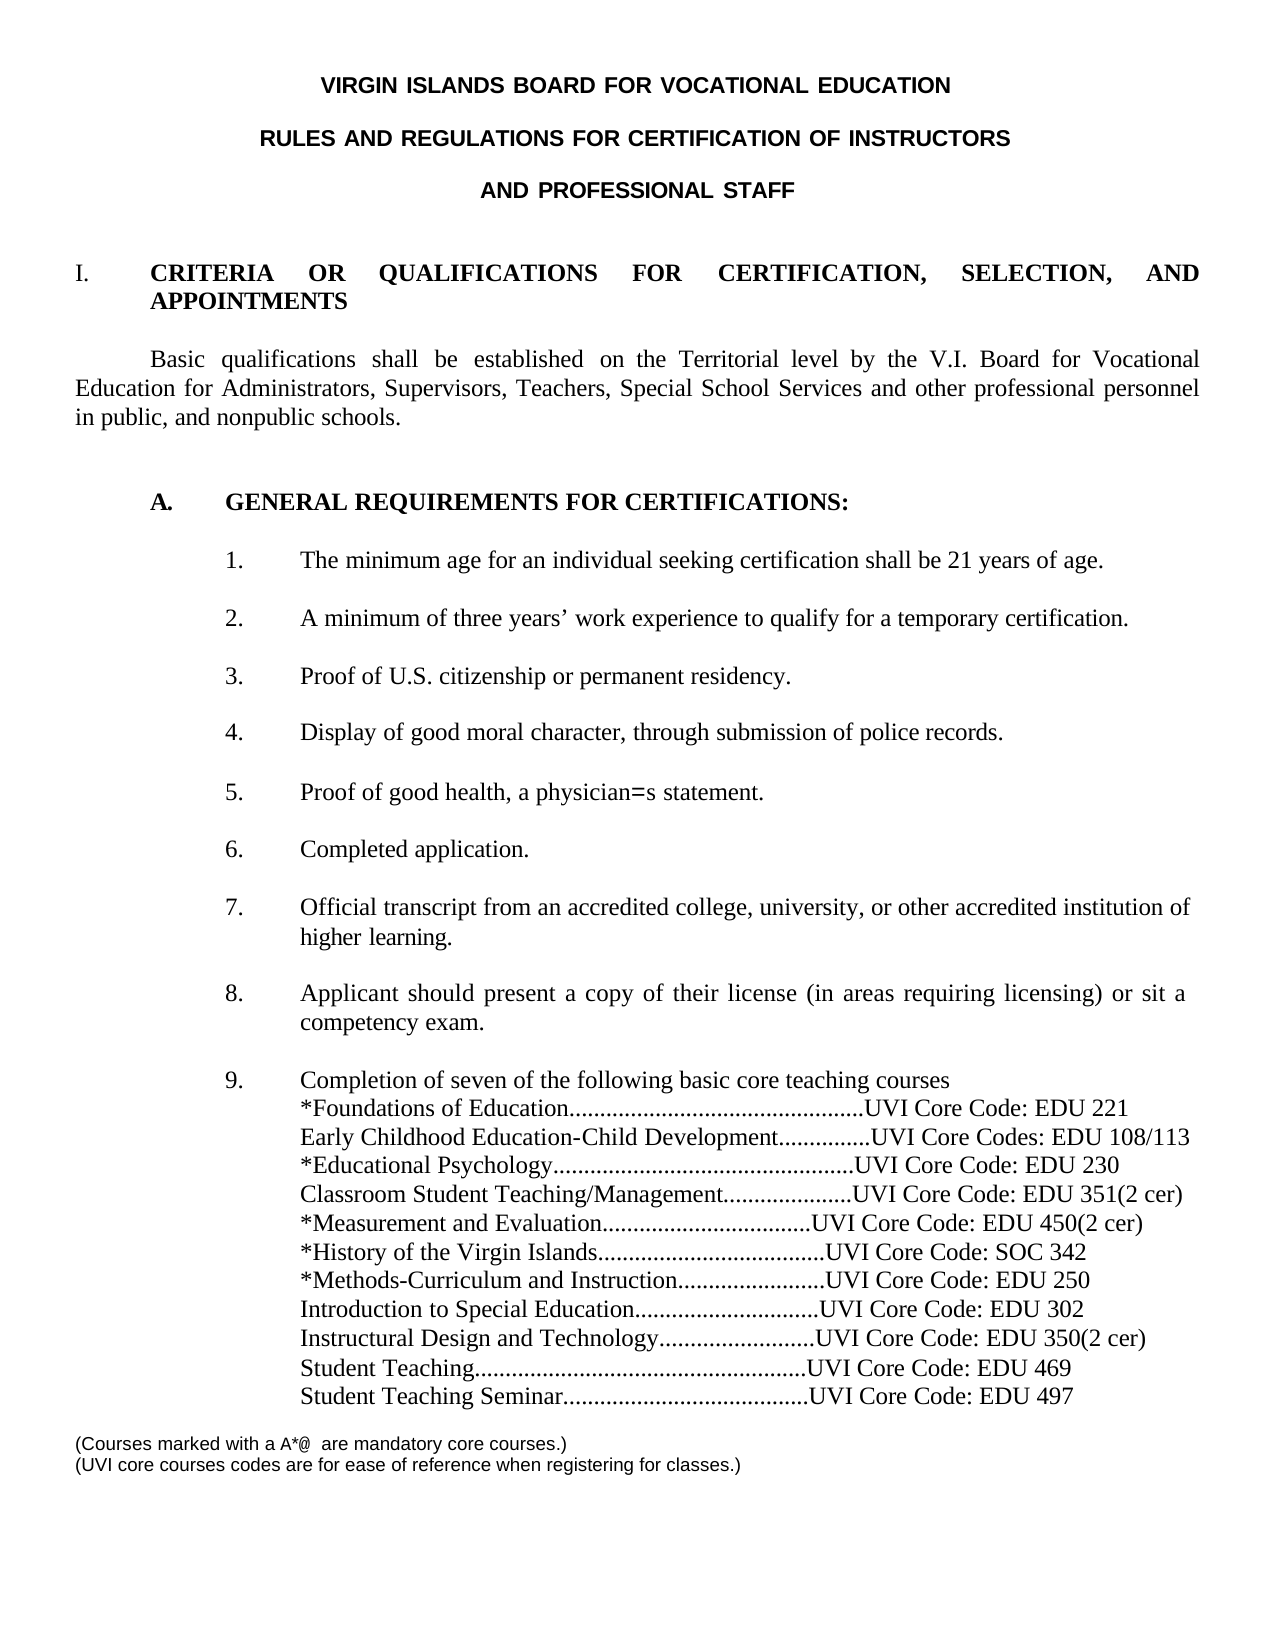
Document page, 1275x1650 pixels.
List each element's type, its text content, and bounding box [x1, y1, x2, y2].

text (Courses marked with a A*@ are mandatory core courses.) [75, 1432, 1212, 1454]
text Basic qualifications shall be established on the Territorial level by the V.I. Board for Vocational Education for Administrators, Supervisors, Teachers, Special School Services and other professional personnel in public, and nonpublic schools. [75, 344, 1200, 430]
list Display of good moral character, through submission of police records. [225, 717, 1212, 746]
subtitle CRITERIA OR QUALIFICATIONS FOR CERTIFICATION, SELECTION, AND APPOINTMENTS [75, 259, 1200, 315]
text Student Teaching Seminar........................................UVI Core Code: EDU 497 [300, 1383, 1212, 1410]
list A minimum of three years’ work experience to qualify for a temporary certification. [225, 603, 1212, 632]
text *Methods-Curriculum and Instruction........................UVI Core Code: EDU 250 [300, 1266, 1212, 1294]
text (UVI core courses codes are for ease of reference when registering for classes.) [75, 1454, 1212, 1476]
text *Educational Psychology.................................................UVI Core Code: EDU 230 [300, 1151, 1212, 1180]
list Completion of seven of the following basic core teaching courses [225, 1065, 1212, 1094]
text *Foundations of Education................................................UVI Core Code: EDU 221 Early Childhood Education-Child Development...............UVI Core Codes: EDU 108/113 [300, 1094, 1192, 1151]
list Applicant should present a copy of their license (in areas requiring licensing) or sit a competency exam. [225, 978, 1192, 1036]
text AND PROFESSIONAL STAFF [457, 178, 818, 203]
text Introduction to Special Education..............................UVI Core Code: EDU 302 [300, 1295, 1212, 1323]
text *History of the Virgin Islands.....................................UVI Core Code: SOC 342 [300, 1237, 1212, 1266]
text Instructural Design and Technology.........................UVI Core Code: EDU 350(2 cer) Student Teaching......................................................UVI Core Code: EDU 469 [300, 1323, 1192, 1382]
text Classroom Student Teaching/Management.....................UVI Core Code: EDU 351(2 cer) [300, 1180, 1212, 1208]
text VIRGIN ISLANDS BOARD FOR VOCATIONAL EDUCATION RULES AND REGULATIONS FOR CERTIFICATION OF INSTRUCTORS [259, 72, 1023, 151]
subtitle GENERAL REQUIREMENTS FOR CERTIFICATIONS: [150, 487, 1212, 516]
list Completed application. [225, 834, 1212, 863]
text *Measurement and Evaluation..................................UVI Core Code: EDU 450(2 cer) [300, 1209, 1212, 1237]
list Proof of good health, a physician=s statement. [225, 777, 1212, 807]
list The minimum age for an individual seeking certification shall be 21 years of age. [225, 545, 1212, 574]
list Official transcript from an accredited college, university, or other accredited institution of higher learning. [225, 892, 1192, 951]
list Proof of U.S. citizenship or permanent residency. [225, 661, 1212, 689]
